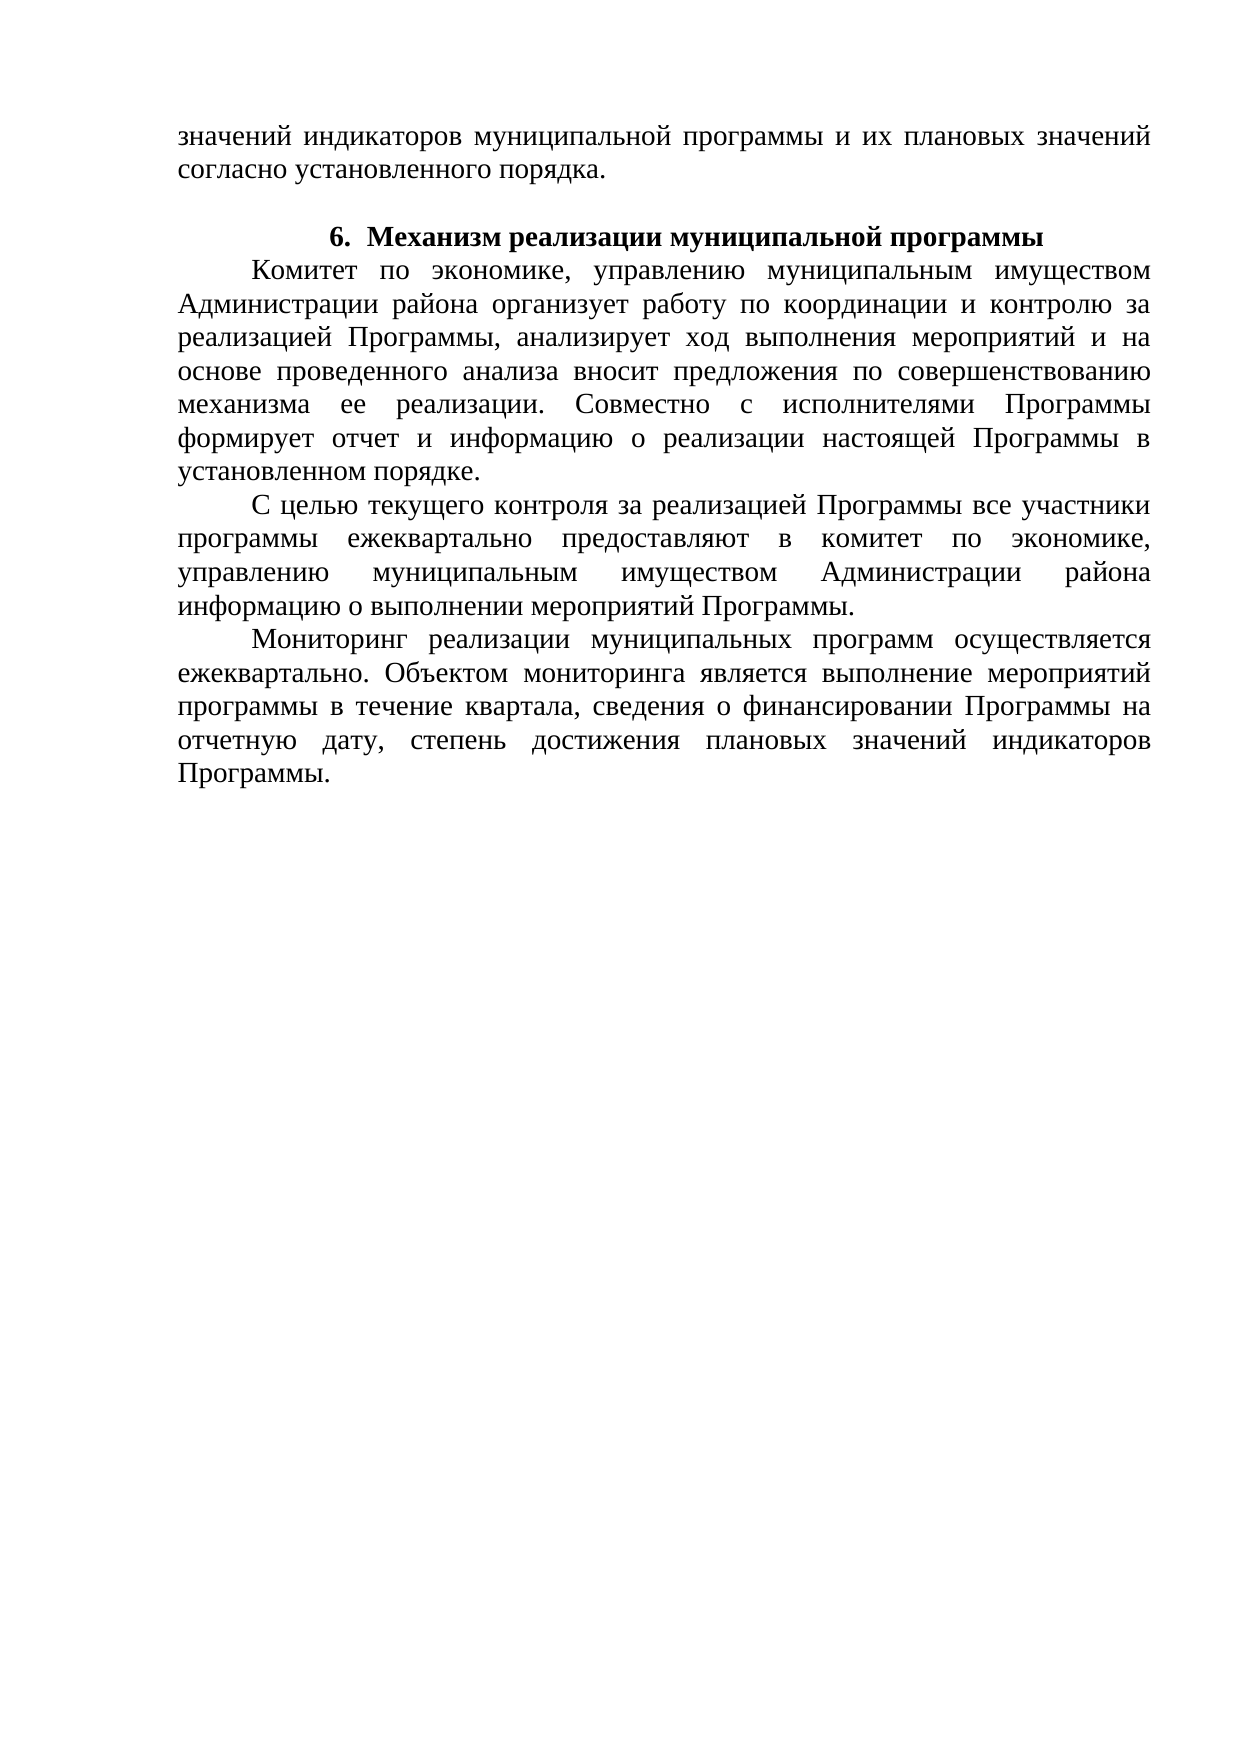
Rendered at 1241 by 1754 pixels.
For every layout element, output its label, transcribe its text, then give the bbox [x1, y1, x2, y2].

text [177, 118, 1152, 185]
text Мониторинг реализации муниципальных программ осуществляется ежеквартально. Объектом мониторинга является выполнение мероприятий программы в течение квартала, сведения о финансировании Программы на отчетную дату, степень достижения плановых значений индикаторов Программы. [177, 621, 1152, 789]
text Комитет по экономике, управлению муниципальным имуществом Администрации района организует работу по координации и контролю за реализацией Программы, анализирует ход выполнения мероприятий и на основе проведенного анализа вносит предложения по совершенствованию механизма ее реализации. Совместно с исполнителями Программы формирует отчет и информацию о реализации настоящей Программы в установленном порядке. [177, 252, 1152, 487]
list Механизм реализации муниципальной программы [221, 219, 1152, 252]
text С целью текущего контроля за реализацией Программы все участники программы ежеквартально предоставляют в комитет по экономике, управлению муниципальным имуществом Администрации района информацию о выполнении мероприятий Программы. [177, 487, 1152, 621]
